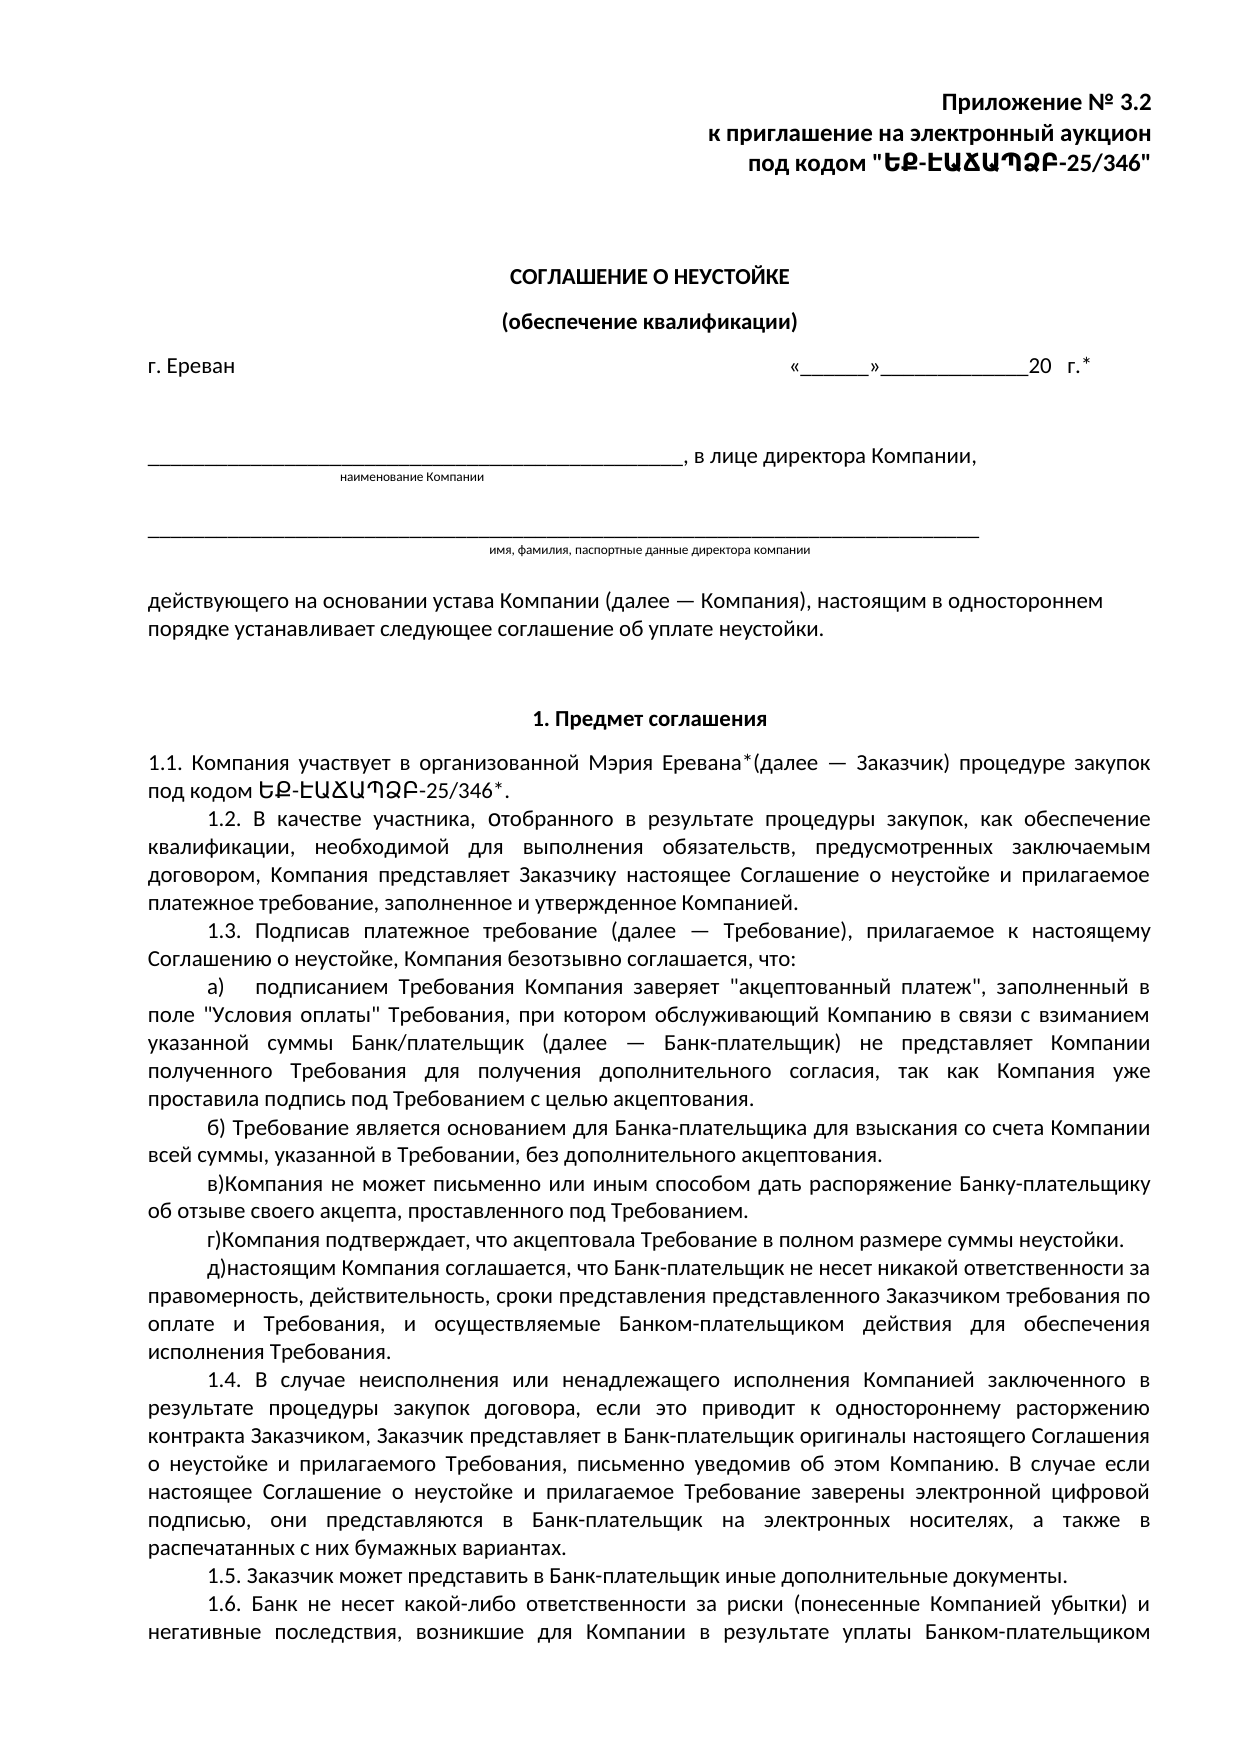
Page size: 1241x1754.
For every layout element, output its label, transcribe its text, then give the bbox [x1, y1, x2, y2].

text а) подписанием Требования Компания заверяет "акцептованный платеж", заполненный в поле "Условия оплаты" Требования, при котором обслуживающий Компанию в связи с взиманием указанной суммы Банк/плательщик (далее — Банк-плательщик) не представляет Компании полученного Требования для получения дополнительного согласия, так как Компания уже проставила подпись под Требованием с целью акцептования. [148, 972, 1152, 1113]
text 1.3. Подписав платежное требование (далее — Требование), прилагаемое к настоящему Соглашению о неустойке, Компания безотзывно соглашается, что: [148, 916, 1152, 972]
text 1.4. В случае неисполнения или ненадлежащего исполнения Компанией заключенного в результате процедуры закупок договора, если это приводит к одностороннему расторжению контракта Заказчиком, Заказчик представляет в Банк-плательщик оригиналы настоящего Соглашения о неустойке и прилагаемого Требования, письменно уведомив об этом Компанию. В случае если настоящее Соглашение о неустойке и прилагаемое Требование заверены электронной цифровой подписью, они представляются в Банк-плательщик на электронных носителях, а также в распечатанных с них бумажных вариантах. [148, 1365, 1152, 1561]
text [148, 1589, 1152, 1645]
text г)Компания подтверждает, что акцептовала Требование в полном размере суммы неустойки. [148, 1225, 1152, 1253]
text д)настоящим Компания соглашается, что Банк-плательщик не несет никакой ответственности за правомерность, действительность, сроки представления представленного Заказчиком требования по оплате и Требования, и осуществляемые Банком-плательщиком действия для обеспечения исполнения Требования. [148, 1253, 1152, 1365]
text имя, фамилия, паспортные данные директора компании [148, 542, 1152, 569]
text под кодом "ԵՔ-ԷԱՃԱՊՁԲ-25/346" [177, 147, 1152, 178]
text 1.1. Компания участвует в организованной Мэрия Еревана*(далее — Заказчик) процедуре закупок под кодом ԵՔ-ԷԱՃԱՊՁԲ-25/346*. [148, 748, 1152, 804]
table_header «______»_____________20 г.* [635, 351, 1104, 396]
text действующего на основании устава Компании (далее — Компания), настоящим в одностороннем [148, 586, 1152, 614]
text 1. Предмет соглашения [148, 704, 1152, 732]
text 1.5. Заказчик может представить в Банк-плательщик иные дополнительные документы. [148, 1561, 1152, 1589]
text СОГЛАШЕНИЕ О НЕУСТОЙКЕ [148, 262, 1152, 290]
text б) Требование является основанием для Банка-плательщика для взыскания со счета Компании всей суммы, указанной в Требовании, без дополнительного акцептования. [148, 1113, 1152, 1169]
text (обеспечение квалификации) [148, 307, 1152, 335]
text наименование Компании [340, 469, 1152, 497]
text Приложение № 3.2 [148, 86, 1152, 117]
text в)Компания не может письменно или иным способом дать распоряжение Банку-плательщику об отзыве своего акцепта, проставленного под Требованием. [148, 1169, 1152, 1225]
text к приглашение на электронный аукцион [177, 117, 1152, 147]
text 1.2. В качестве участника, օтобранного в результате процедуры закупок, как обеспечение квалификации, необходимой для выполнения обязательств, предусмотренных заключаемым договором, Kомпания представляет Заказчику настоящее Соглашение о неустойке и прилагаемое платежное требование, заполненное и утвержденное Компанией. [148, 804, 1152, 916]
text порядке устанавливает следующее соглашение об уплате неустойки. [148, 614, 1152, 642]
text _______________________________________________, в лице директора Компании, [148, 441, 1152, 469]
text _________________________________________________________________________ [148, 513, 1152, 542]
table_header г. Ереван [136, 351, 635, 396]
